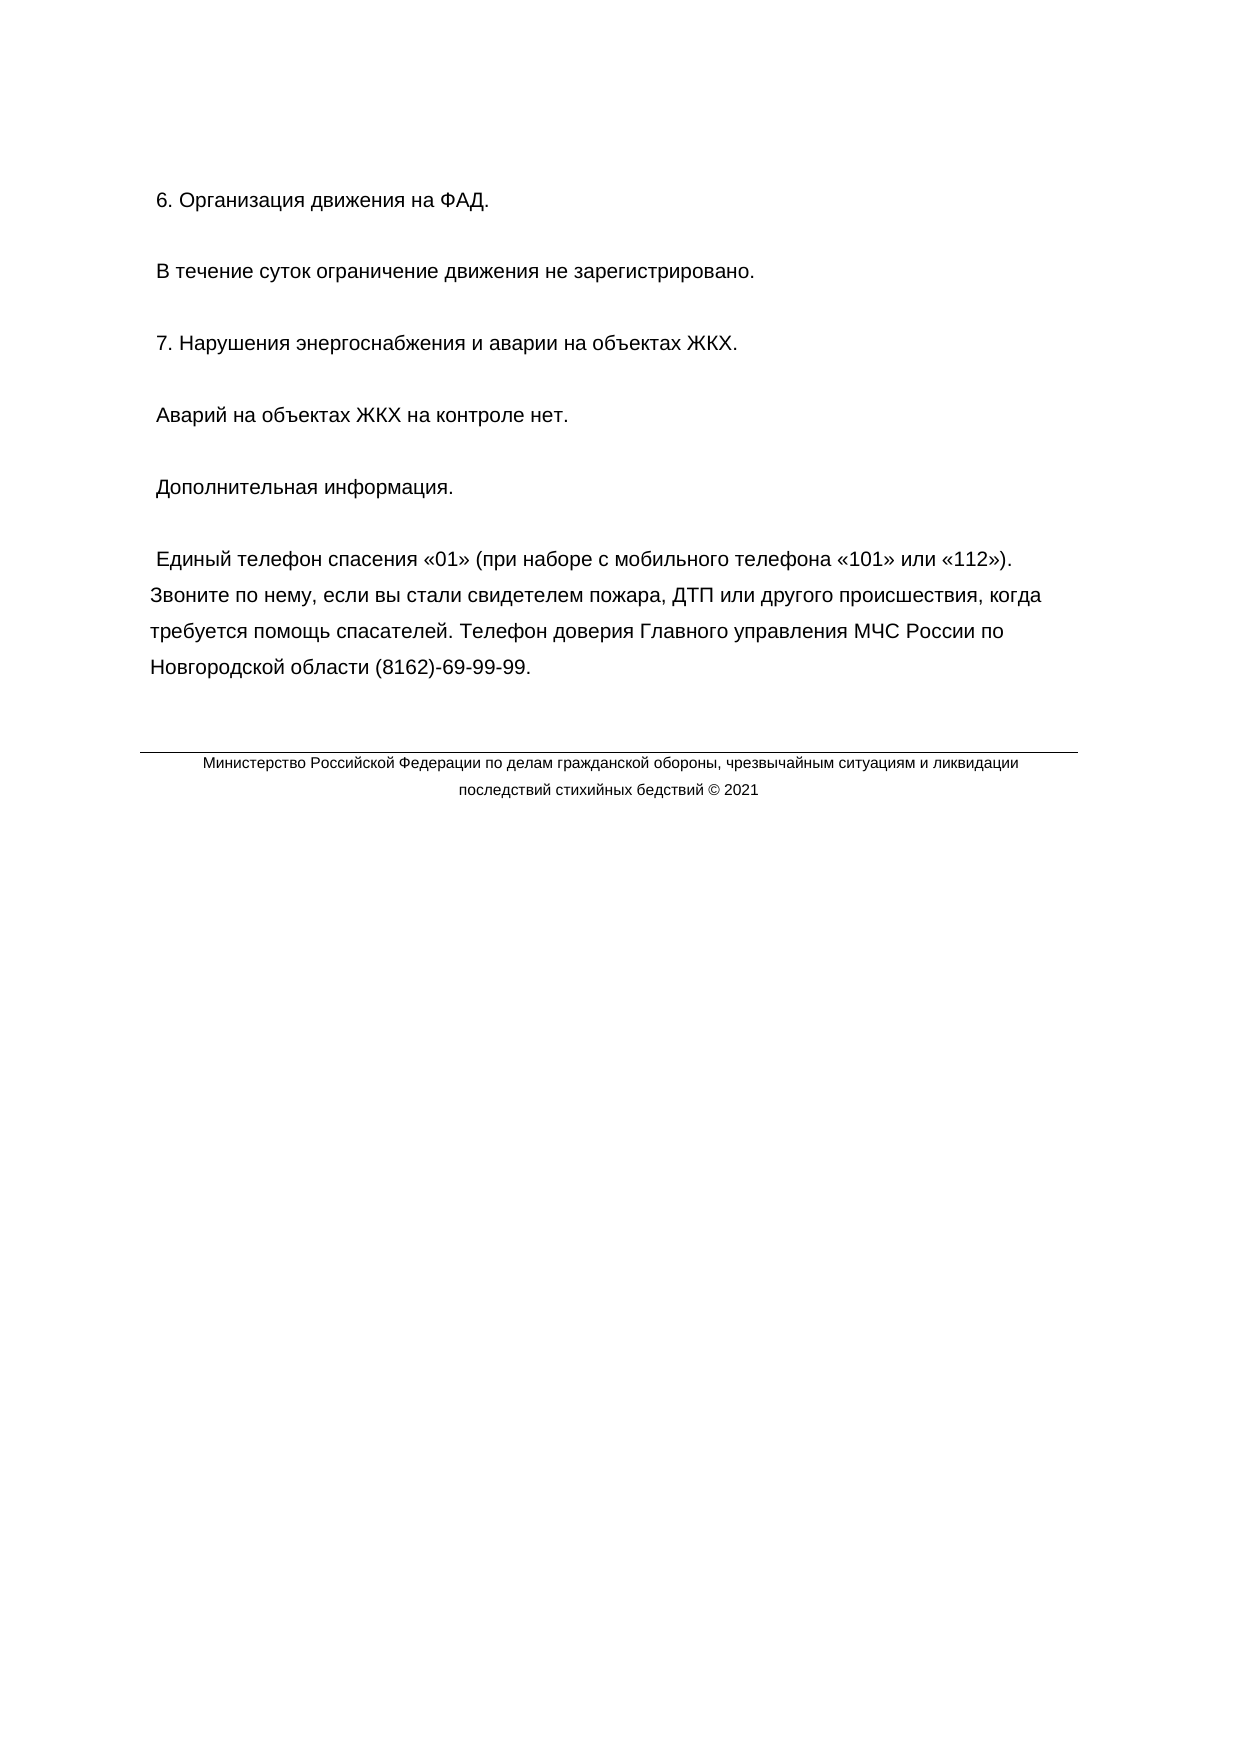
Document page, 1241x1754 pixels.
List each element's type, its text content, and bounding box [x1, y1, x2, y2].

table_cell Министерство Российской Федерации по делам гражданской обороны, чрезвычайным ситуациям и ликвидации последствий стихийных бедствий © 2021 [140, 753, 1078, 835]
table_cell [140, 150, 1078, 752]
